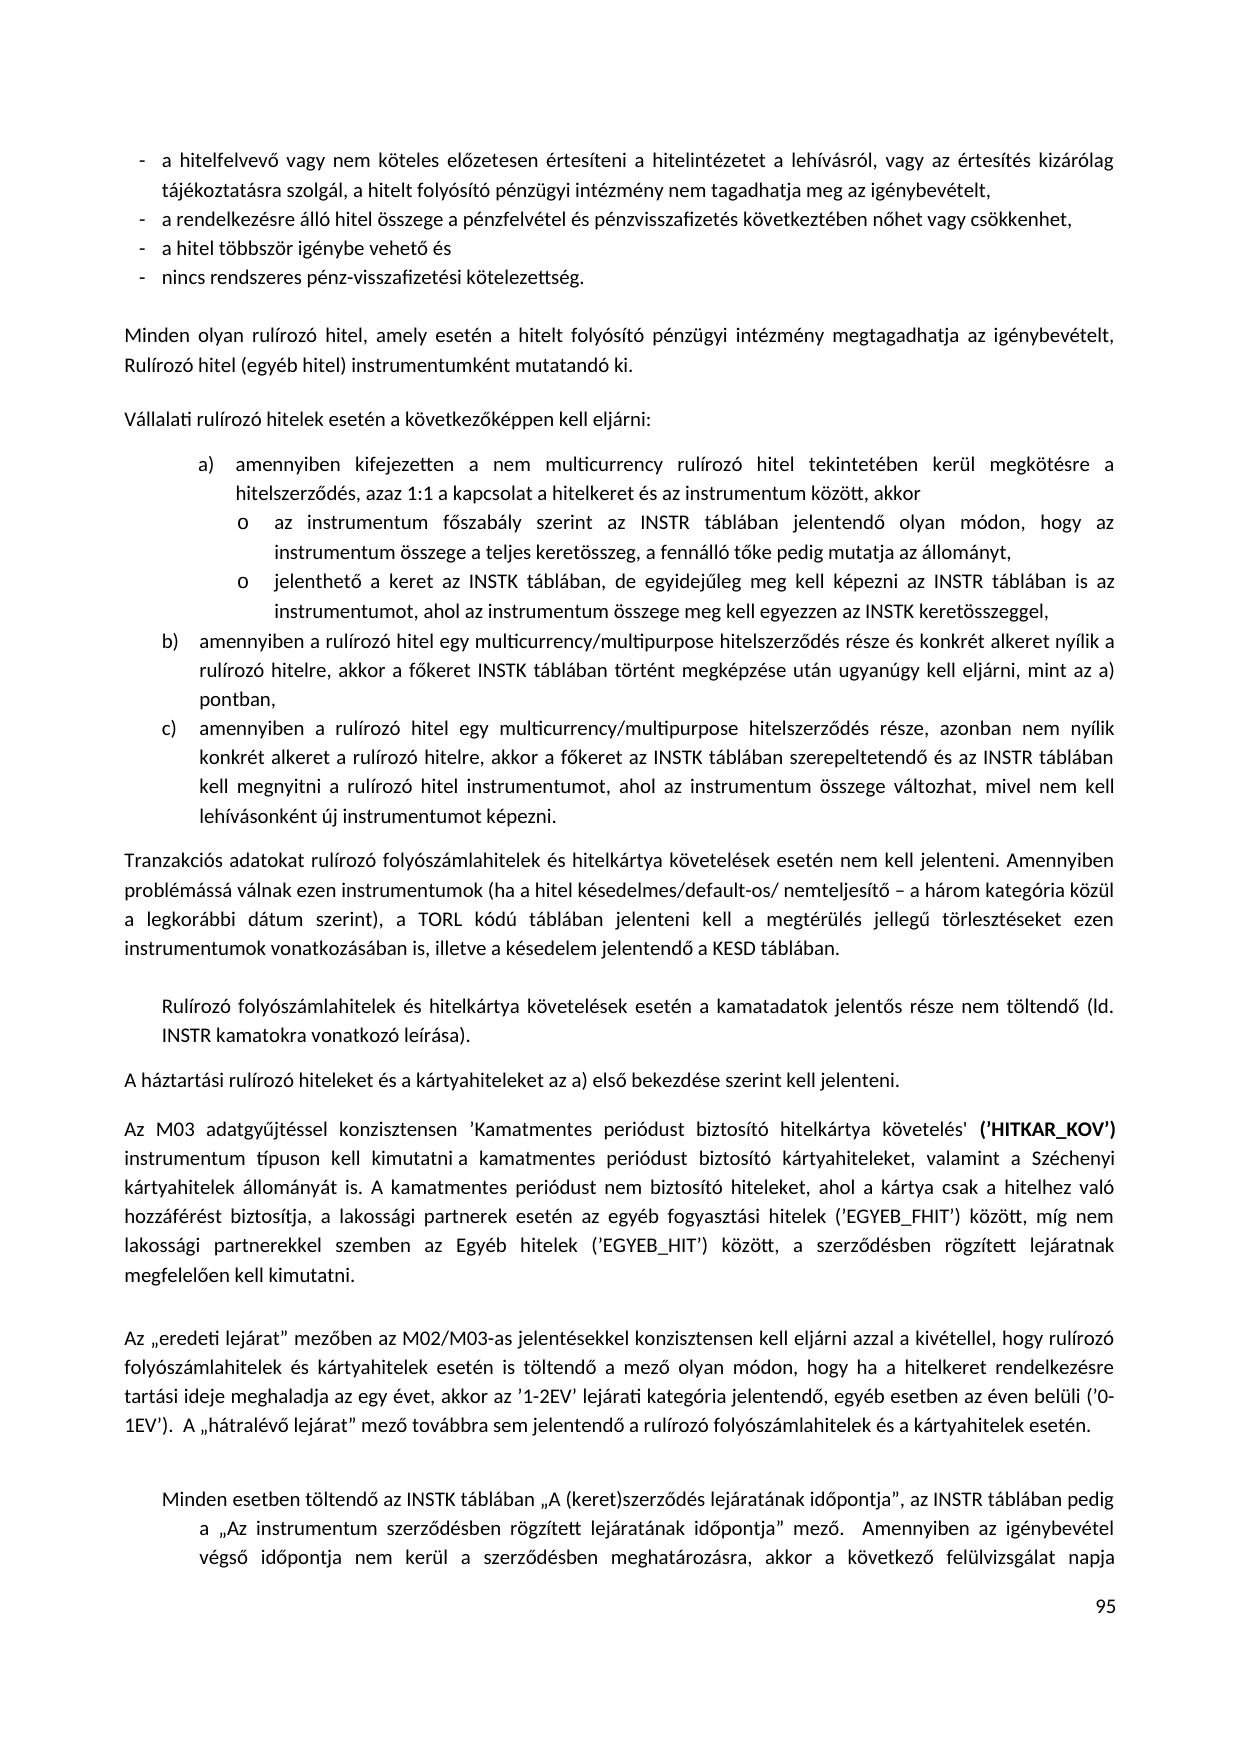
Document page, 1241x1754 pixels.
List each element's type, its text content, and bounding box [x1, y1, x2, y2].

text Tranzakciós adatokat rulírozó folyószámlahitelek és hitelkártya követelések esetén nem kell jelenteni. Amennyiben problémássá válnak ezen instrumentumok (ha a hitel késedelmes/default-os/ nemteljesítő – a három kategória közül a legkorábbi dátum szerint), a TORL kódú táblában jelenteni kell a megtérülés jellegű törlesztéseket ezen instrumentumok vonatkozásában is, illetve a késedelem jelentendő a KESD táblában. [124, 848, 1116, 961]
list amennyiben a rulírozó hitel egy multicurrency/multipurpose hitelszerződés része és konkrét alkeret nyílik a rulírozó hitelre, akkor a főkeret INSTK táblában történt megképzése után ugyanúgy kell eljárni, mint az a) pontban, [162, 628, 1116, 712]
list a hitel többször igénybe vehető és [139, 235, 1116, 261]
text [162, 1486, 1116, 1570]
text Az M03 adatgyűjtéssel konzisztensen ’Kamatmentes periódust biztosító hitelkártya követelés' (’HITKAR_KOV’) instrumentum típuson kell kimutatni a kamatmentes periódust biztosító kártyahiteleket, valamint a Széchenyi kártyahitelek állományát is. A kamatmentes periódust nem biztosító hiteleket, ahol a kártya csak a hitelhez való hozzáférést biztosítja, a lakossági partnerek esetén az egyéb fogyasztási hitelek (’EGYEB_FHIT’) között, míg nem lakossági partnerekkel szemben az Egyéb hitelek (’EGYEB_HIT’) között, a szerződésben rögzített lejáratnak megfelelően kell kimutatni. [124, 1112, 1116, 1287]
list Az „eredeti lejárat” mezőben az M02/M03-as jelentésekkel konzisztensen kell eljárni azzal a kivétellel, hogy rulírozó folyószámlahitelek és kártyahitelek esetén is töltendő a mező olyan módon, hogy ha a hitelkeret rendelkezésre tartási ideje meghaladja az egy évet, akkor az ’1-2EV’ lejárati kategória jelentendő, egyéb esetben az éven belüli (’0-1EV’). A „hátralévő lejárat” mező továbbra sem jelentendő a rulírozó folyószámlahitelek és a kártyahitelek esetén. [124, 1325, 1116, 1438]
list nincs rendszeres pénz-visszafizetési kötelezettség. [139, 264, 1116, 290]
list a hitelfelvevő vagy nem köteles előzetesen értesíteni a hitelintézetet a lehívásról, vagy az értesítés kizárólag tájékoztatásra szolgál, a hitelt folyósító pénzügyi intézmény nem tagadhatja meg az igénybevételt, [139, 148, 1116, 202]
text A háztartási rulírozó hiteleket és a kártyahiteleket az a) első bekezdése szerint kell jelenteni. [124, 1067, 1116, 1093]
text Rulírozó folyószámlahitelek és hitelkártya követelések esetén a kamatadatok jelentős része nem töltendő (ld. INSTR kamatokra vonatkozó leírása). [162, 993, 1116, 1048]
list jelenthető a keret az INSTK táblában, de egyidejűleg meg kell képezni az INSTR táblában is az instrumentumot, ahol az instrumentum összege meg kell egyezzen az INSTK keretösszeggel, [237, 568, 1116, 624]
text Minden olyan rulírozó hitel, amely esetén a hitelt folyósító pénzügyi intézmény megtagadhatja az igénybevételt, Rulírozó hitel (egyéb hitel) instrumentumként mutatandó ki. [124, 323, 1116, 377]
list amennyiben a rulírozó hitel egy multicurrency/multipurpose hitelszerződés része, azonban nem nyílik konkrét alkeret a rulírozó hitelre, akkor a főkeret az INSTK táblában szerepeltetendő és az INSTR táblában kell megnyitni a rulírozó hitel instrumentumot, ahol az instrumentum összege változhat, mivel nem kell lehívásonként új instrumentumot képezni. [162, 715, 1116, 828]
list amennyiben kifejezetten a nem multicurrency rulírozó hitel tekintetében kerül megkötésre a hitelszerződés, azaz 1:1 a kapcsolat a hitelkeret és az instrumentum között, akkor [198, 451, 1116, 505]
list a rendelkezésre álló hitel összege a pénzfelvétel és pénzvisszafizetés következtében nőhet vagy csökkenhet, [139, 206, 1116, 231]
list az instrumentum főszabály szerint az INSTR táblában jelentendő olyan módon, hogy az instrumentum összege a teljes keretösszeg, a fennálló tőke pedig mutatja az állományt, [237, 509, 1116, 565]
text Vállalati rulírozó hitelek esetén a következőképpen kell eljárni: [124, 406, 1116, 431]
